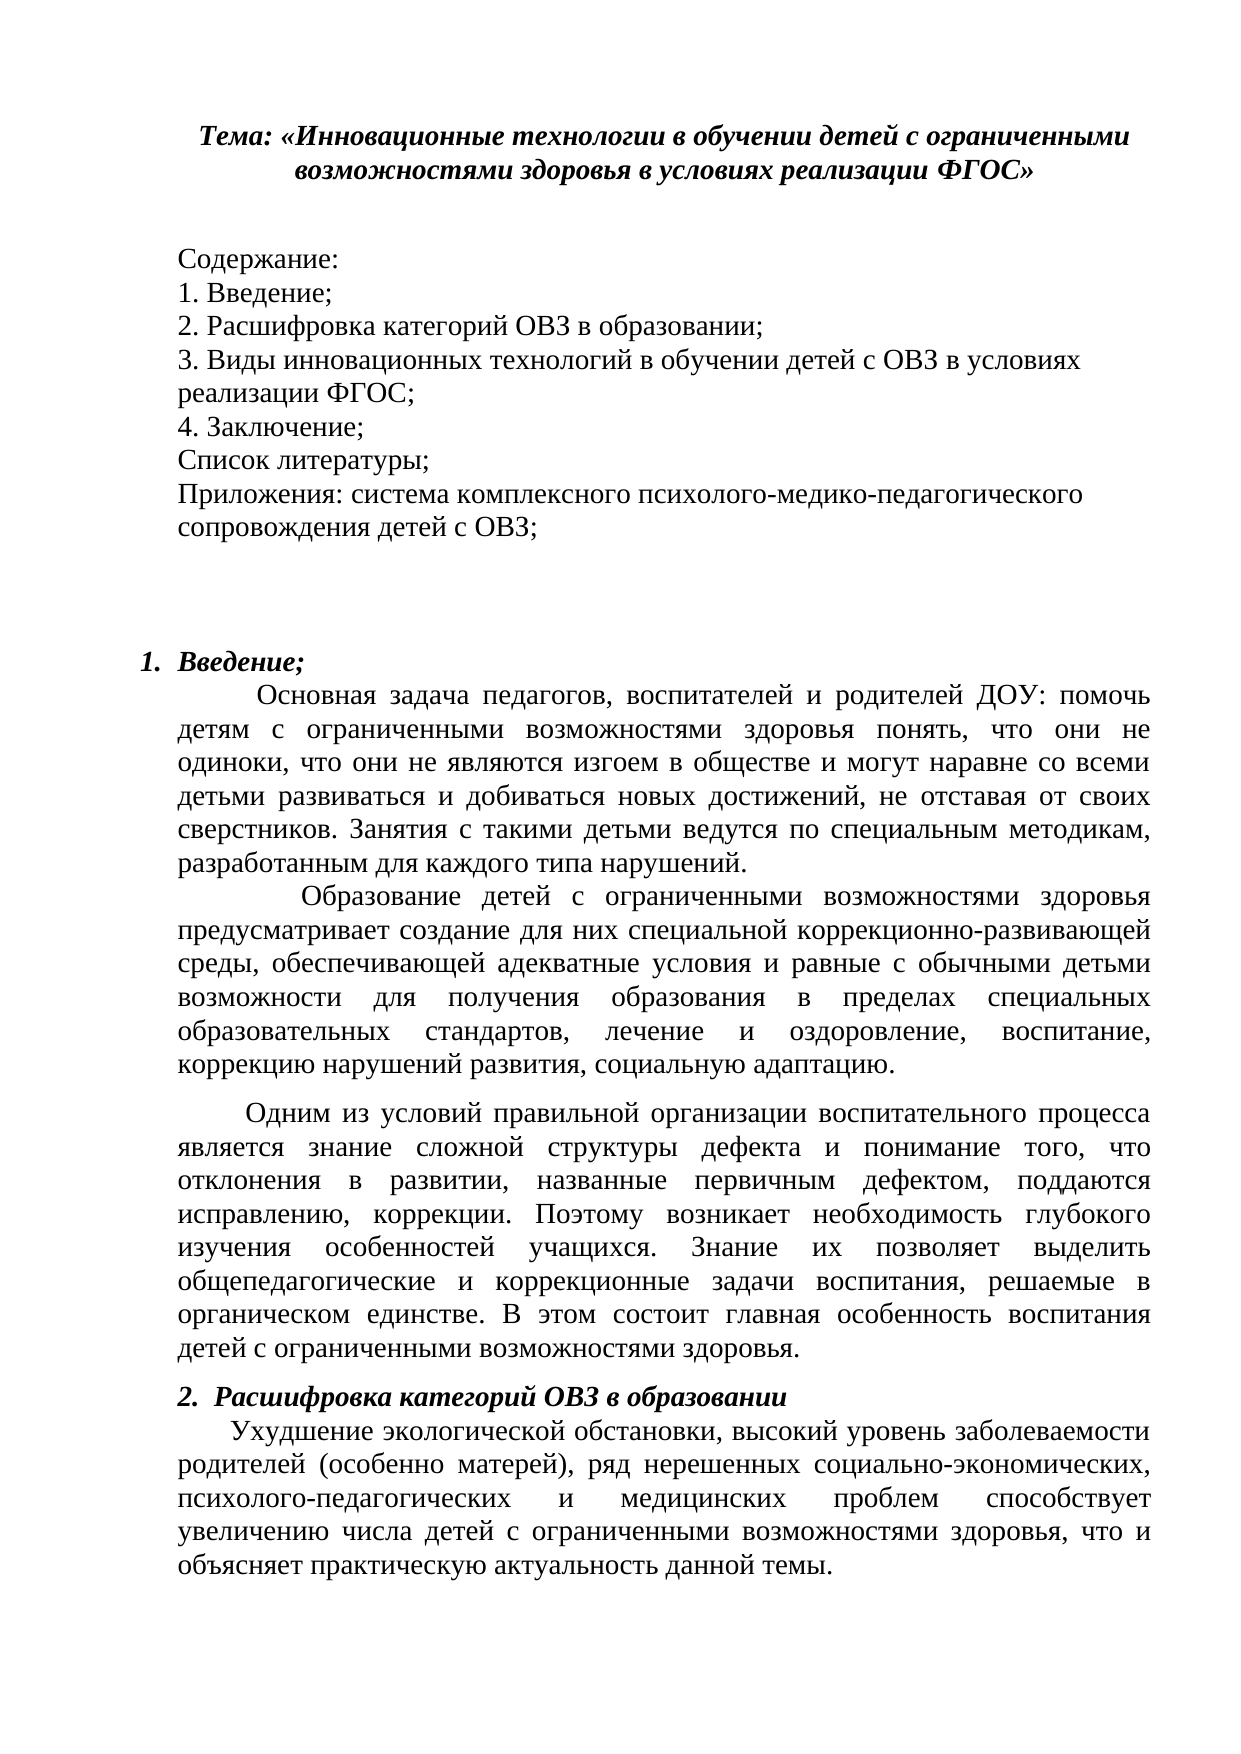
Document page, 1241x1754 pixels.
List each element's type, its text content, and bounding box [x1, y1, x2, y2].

text 2. Расшифровка категорий ОВЗ в образовании; [177, 308, 1152, 342]
text 3. Виды инновационных технологий в обучении детей с ОВЗ в условиях реализации ФГОС; [177, 342, 1152, 409]
list Основная задача педагогов, воспитателей и родителей ДОУ: помочь детям с ограниченными возможностями здоровья понять, что они не одиноки, что они не являются изгоем в обществе и могут наравне со всеми детьми развиваться и добиваться новых достижений, не отставая от своих сверстников. Занятия с такими детьми ведутся по специальным методикам, разработанным для каждого типа нарушений. [177, 677, 1152, 878]
text Список литературы; [177, 442, 1152, 476]
list 2. Расшифровка категорий ОВЗ в образовании [177, 1379, 1152, 1413]
text 4. Заключение; [177, 409, 1152, 442]
text Приложения: система комплексного психолого-медико-педагогического сопровождения детей с ОВЗ; [177, 476, 1152, 543]
text Тема: «Инновационные технологии в обучении детей с ограниченными возможностями здоровья в условиях реализации ФГОС» [177, 118, 1152, 185]
list Ухудшение экологической обстановки, высокий уровень заболеваемости родителей (особенно матерей), ряд нерешенных социально-экономических, психолого-педагогических и медицинских проблем способствует увеличению числа детей с ограниченными возможностями здоровья, что и объясняет практическую актуальность данной темы. [177, 1413, 1152, 1581]
list Образование детей с ограниченными возможностями здоровья предусматривает создание для них специальной коррекционно-развивающей среды, обеспечивающей адекватные условия и равные с обычными детьми возможности для получения образования в пределах специальных образовательных стандартов, лечение и оздоровление, воспитание, коррекцию нарушений развития, социальную адаптацию. [177, 878, 1152, 1080]
text Содержание: [177, 241, 1152, 275]
text Одним из условий правильной организации воспитательного процесса является знание сложной структуры дефекта и понимание того, что отклонения в развитии, названные первичным дефектом, поддаются исправлению, коррекции. Поэтому возникает необходимость глубокого изучения особенностей учащихся. Знание их позволяет выделить общепедагогические и коррекционные задачи воспитания, решаемые в органическом единстве. В этом состоит главная особенность воспитания детей с ограниченными возможностями здоровья. [177, 1095, 1152, 1364]
text 1. Введение; [177, 275, 1152, 308]
list Введение; [140, 644, 1152, 677]
